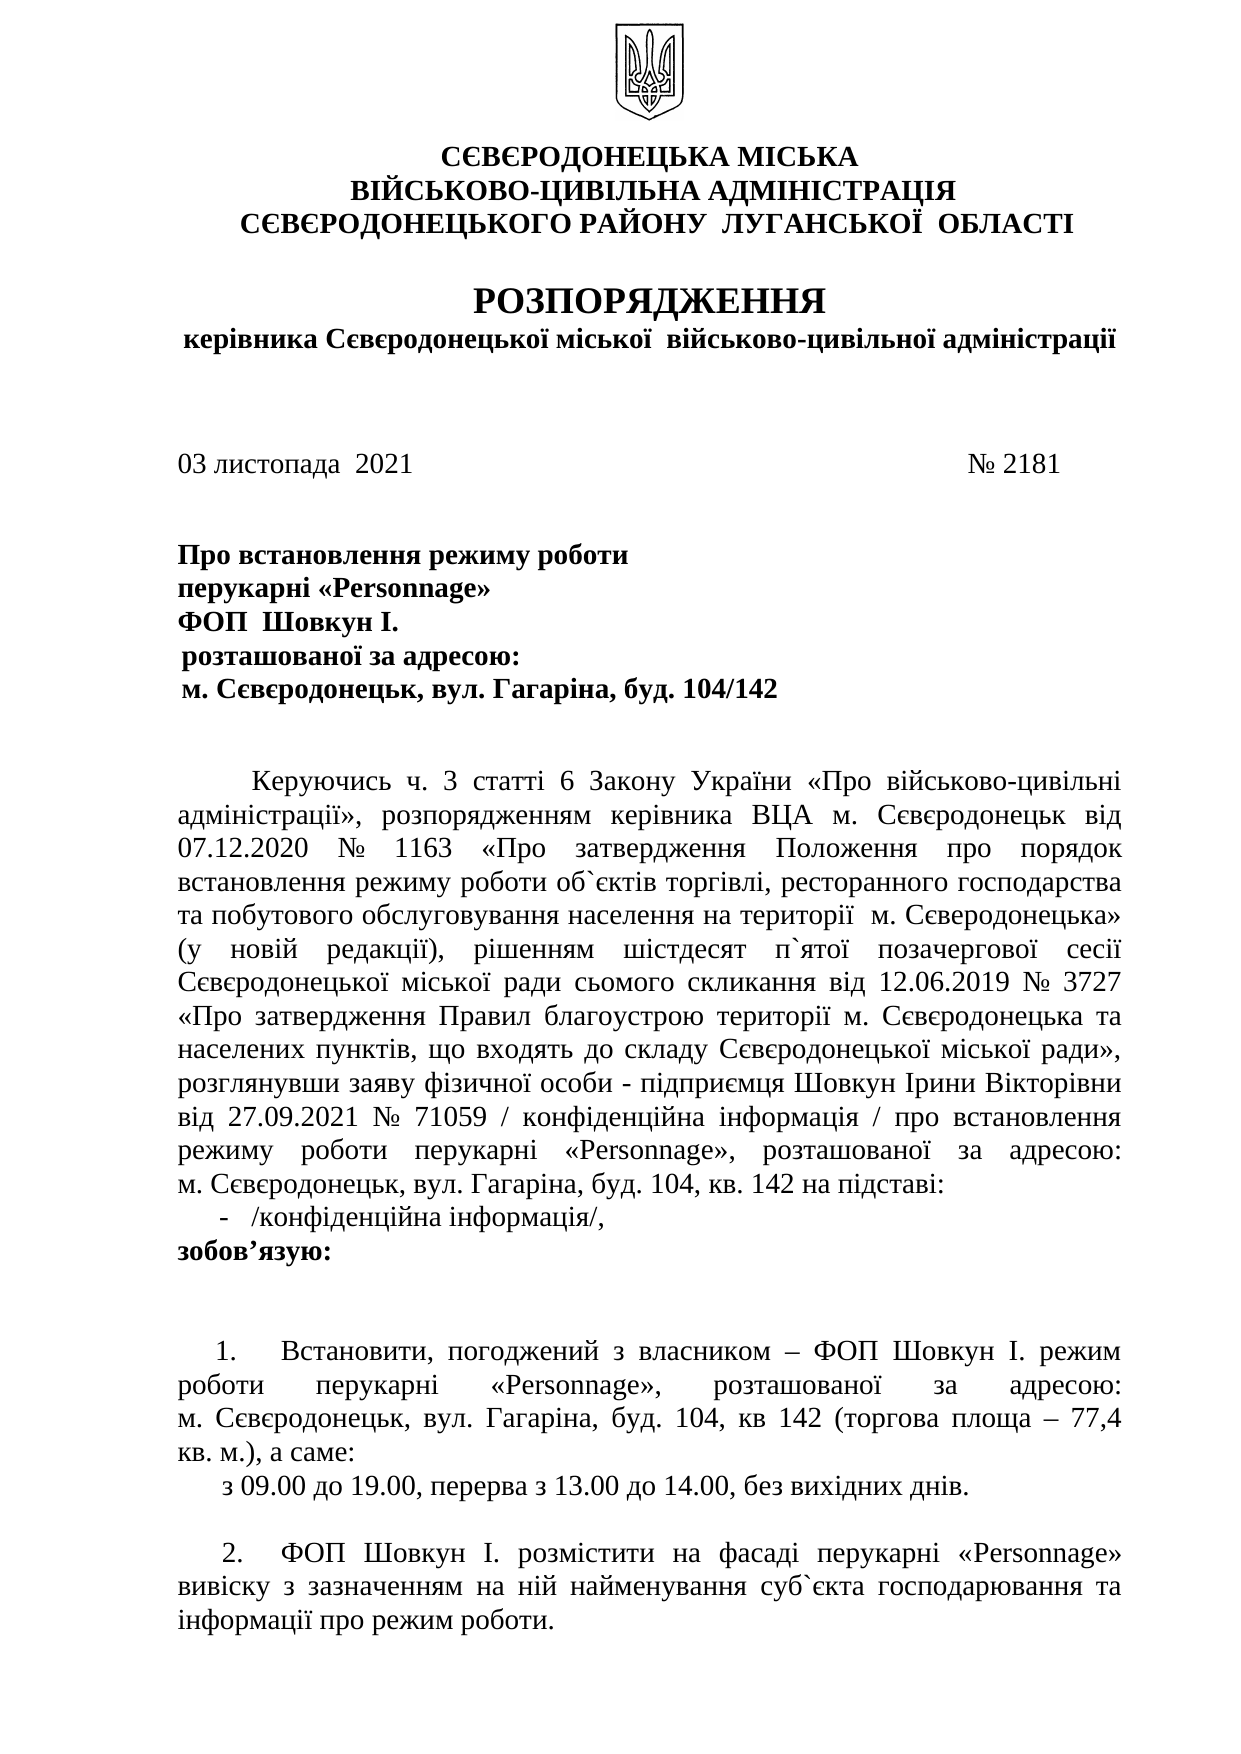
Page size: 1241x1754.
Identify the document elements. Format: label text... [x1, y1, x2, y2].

text СЄВЄРОДОНЕЦЬКОГО РАЙОНУ ЛУГАНСЬКОЇ ОБЛАСТІ [177, 206, 1122, 240]
text керівника Сєвєродонецької міської військово-цивільної адміністрації [177, 321, 1122, 355]
text розташованої за адресою: [181, 638, 1122, 671]
title РОЗПОРЯДЖЕННЯ [177, 278, 1122, 321]
text м. Сєвєродонецьк, вул. Гагаріна, буд. 104/142 [181, 671, 1122, 705]
text перукарні «Personnage» [177, 571, 1122, 604]
text зобовʼязую: [177, 1233, 1122, 1266]
list Встановити, погоджений з власником – ФОП Шовкун І. режим роботи перукарні «Personnage», розташованої за адресою: м. Сєвєродонецьк, вул. Гагаріна, буд. 104, кв 142 (торгова площа – 77,4 кв. м.), а саме: [177, 1333, 1122, 1468]
text Про встановлення режиму роботи [177, 537, 1122, 571]
list /конфіденційна інформація/, [177, 1199, 1122, 1233]
text СЄВЄРОДОНЕЦЬКА МІСЬКА [177, 139, 1122, 173]
text Керуючись ч. 3 статті 6 Закону України «Про військово-цивільні адміністрації», розпорядженням керівника ВЦА м. Сєвєродонецьк від 07.12.2020 № 1163 «Про затвердження Положення про порядок встановлення режиму роботи об`єктів торгівлі, ресторанного господарства та побутового обслуговування населення на території м. Сєверодонецька» (у новій редакції), рішенням шістдесят п`ятої позачергової сесії Сєвєродонецької міської ради сьомого скликання від 12.06.2019 № 3727 «Про затвердження Правил благоустрою території м. Сєвєродонецька та населених пунктів, що входять до складу Сєвєродонецької міської ради», розглянувши заяву фізичної особи - підприємця Шовкун Ірини Вікторівни від 27.09.2021 № 71059 / конфіденційна інформація / про встановлення режиму роботи перукарні «Personnage», розташованої за адресою: м. Сєвєродонецьк, вул. Гагаріна, буд. 104, кв. 142 на підставі: [177, 763, 1122, 1199]
list ФОП Шовкун І. розмістити на фасаді перукарні «Personnage» вивіску з зазначенням на ній найменування суб`єкта господарювання та інформації про режим роботи. [177, 1535, 1122, 1635]
text 03 листопада 2021 № 2181 [177, 446, 1122, 479]
text ВІЙСЬКОВО-ЦИВІЛЬНА АДМІНІСТРАЦІЯ [177, 173, 1122, 206]
text ФОП Шовкун І. [177, 604, 1122, 638]
text з 09.00 до 19.00, перерва з 13.00 до 14.00, без вихідних днів. [177, 1468, 1122, 1501]
